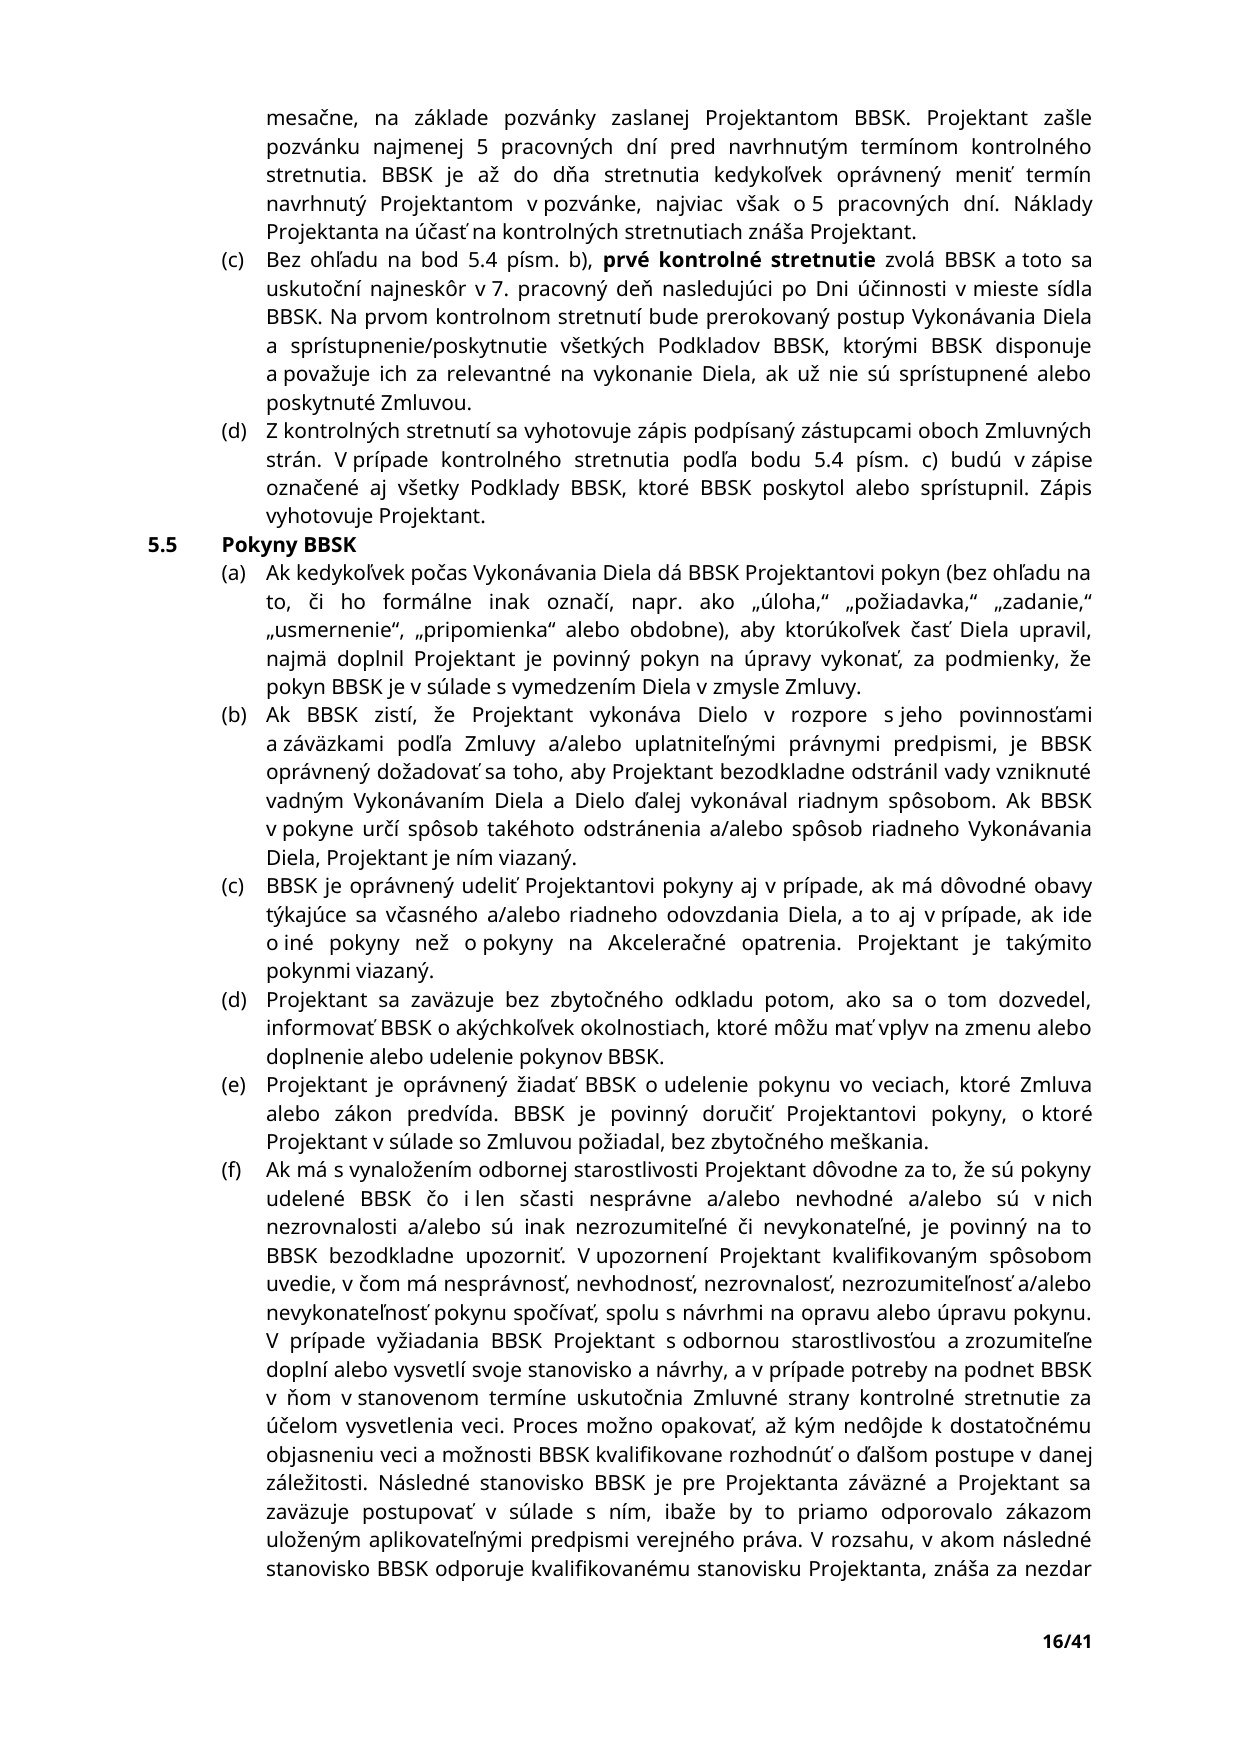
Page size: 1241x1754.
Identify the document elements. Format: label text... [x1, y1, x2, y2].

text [221, 103, 1093, 246]
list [221, 1156, 1093, 1582]
text 5.5 Pokyny BBSK [148, 530, 1093, 558]
text (c) Bez ohľadu na bod 5.4 písm. b), prvé kontrolné stretnutie zvolá BBSK a toto sa uskutoční najneskôr v 7. pracovný deň nasledujúci po Dni účinnosti v mieste sídla BBSK. Na prvom kontrolnom stretnutí bude prerokovaný postup Vykonávania Diela a sprístupnenie/poskytnutie všetkých Podkladov BBSK, ktorými BBSK disponuje a považuje ich za relevantné na vykonanie Diela, ak už nie sú sprístupnené alebo poskytnuté Zmluvou. [221, 246, 1093, 416]
list BBSK je oprávnený udeliť Projektantovi pokyny aj v prípade, ak má dôvodné obavy týkajúce sa včasného a/alebo riadneho odovzdania Diela, a to aj v prípade, ak ide o iné pokyny než o pokyny na Akceleračné opatrenia. Projektant je takýmito pokynmi viazaný. [221, 871, 1093, 985]
list Projektant je oprávnený žiadať BBSK o udelenie pokynu vo veciach, ktoré Zmluva alebo zákon predvída. BBSK je povinný doručiť Projektantovi pokyny, o ktoré Projektant v súlade so Zmluvou požiadal, bez zbytočného meškania. [221, 1070, 1093, 1156]
list Projektant sa zaväzuje bez zbytočného odkladu potom, ako sa o tom dozvedel, informovať BBSK o akýchkoľvek okolnostiach, ktoré môžu mať vplyv na zmenu alebo doplnenie alebo udelenie pokynov BBSK. [221, 985, 1093, 1070]
list Ak BBSK zistí, že Projektant vykonáva Dielo v rozpore s jeho povinnosťami a záväzkami podľa Zmluvy a/alebo uplatniteľnými právnymi predpismi, je BBSK oprávnený dožadovať sa toho, aby Projektant bezodkladne odstránil vady vzniknuté vadným Vykonávaním Diela a Dielo ďalej vykonával riadnym spôsobom. Ak BBSK v pokyne určí spôsob takéhoto odstránenia a/alebo spôsob riadneho Vykonávania Diela, Projektant je ním viazaný. [221, 701, 1093, 871]
list Ak kedykoľvek počas Vykonávania Diela dá BBSK Projektantovi pokyn (bez ohľadu na to, či ho formálne inak označí, napr. ako „úloha,“ „požiadavka,“ „zadanie,“ „usmernenie“, „pripomienka“ alebo obdobne), aby ktorúkoľvek časť Diela upravil, najmä doplnil Projektant je povinný pokyn na úpravy vykonať, za podmienky, že pokyn BBSK je v súlade s vymedzením Diela v zmysle Zmluvy. [221, 558, 1093, 701]
text (d) Z kontrolných stretnutí sa vyhotovuje zápis podpísaný zástupcami oboch Zmluvných strán. V prípade kontrolného stretnutia podľa bodu 5.4 písm. c) budú v zápise označené aj všetky Podklady BBSK, ktoré BBSK poskytol alebo sprístupnil. Zápis vyhotovuje Projektant. [221, 416, 1093, 530]
